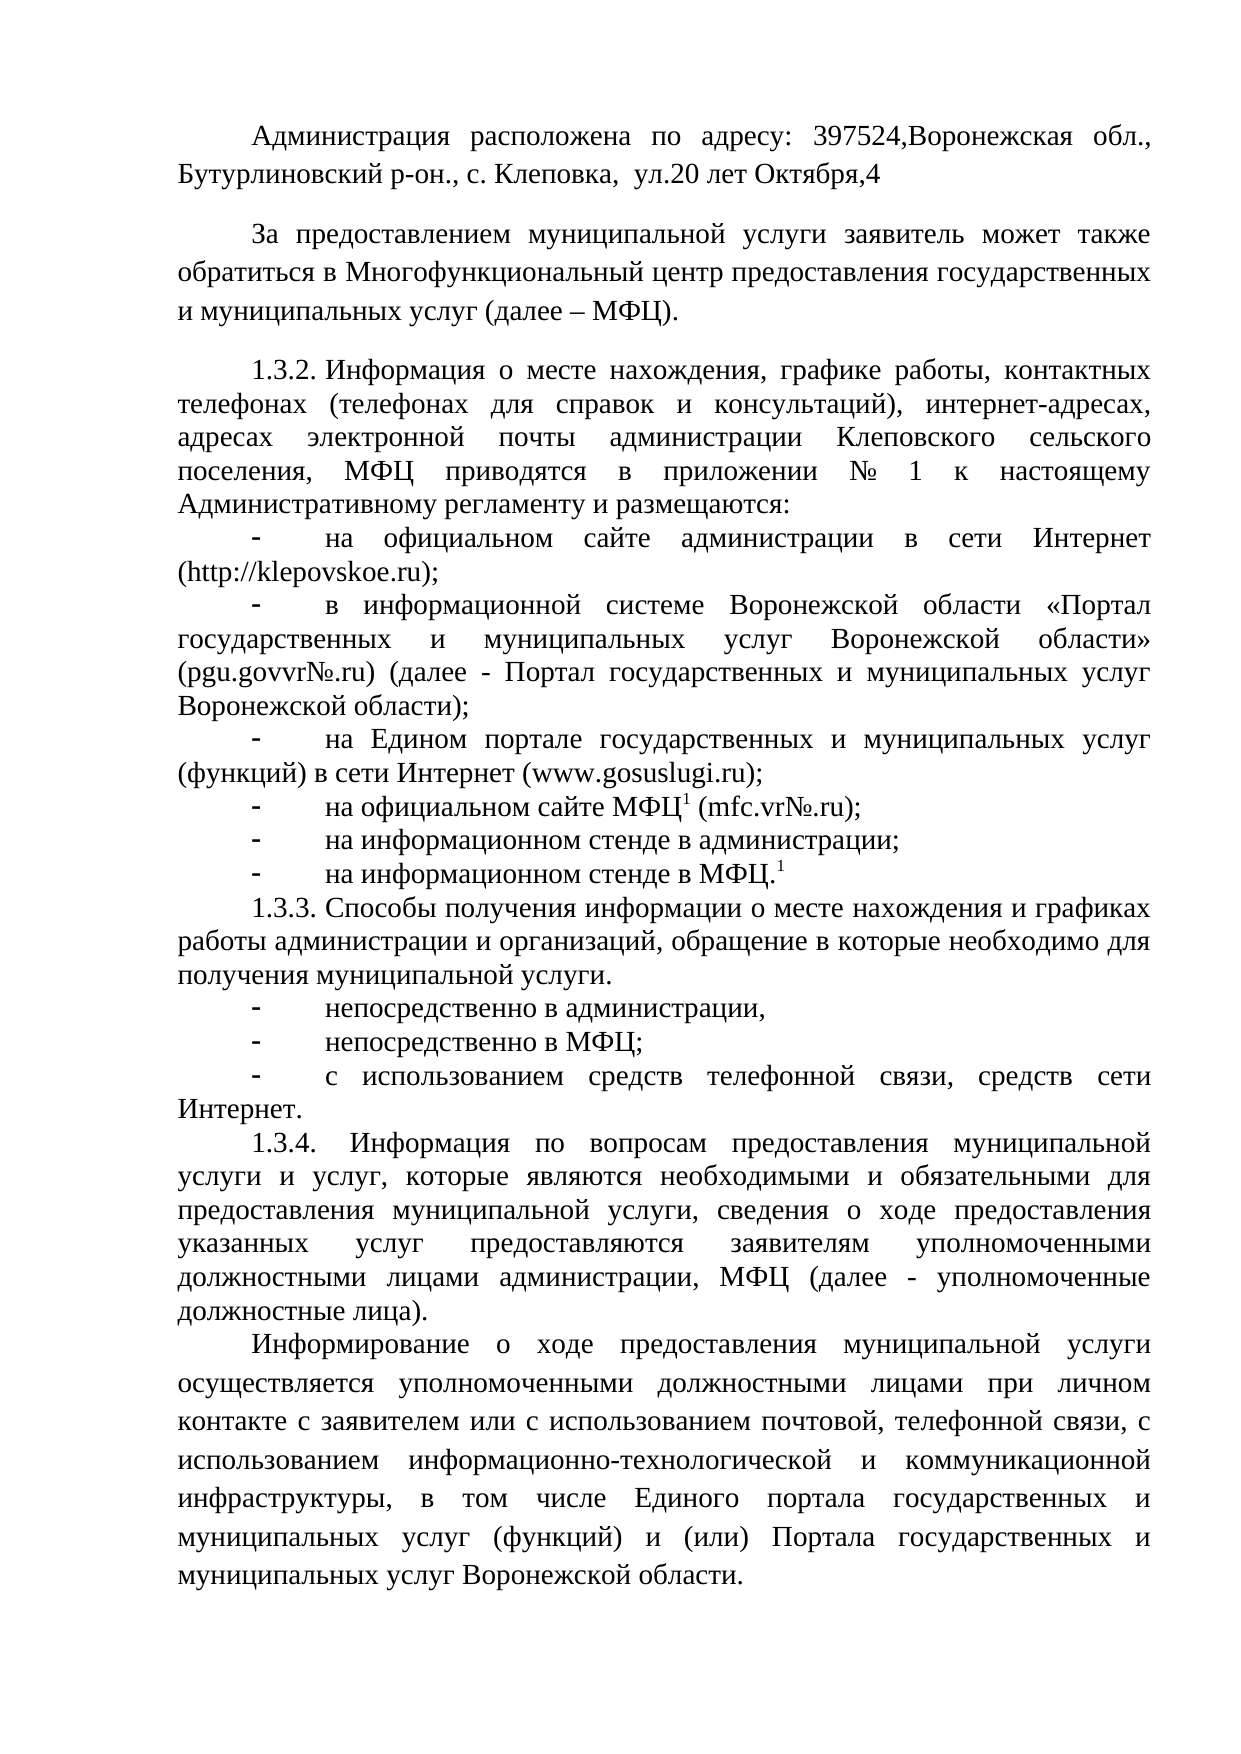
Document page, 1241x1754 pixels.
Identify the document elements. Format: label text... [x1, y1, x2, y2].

list непосредственно в администрации, [177, 990, 1152, 1024]
list на информационном стенде в администрации; [177, 822, 1152, 856]
list в информационной системе Воронежской области «Портал государственных и муниципальных услуг Воронежской области» (pgu.govvr№.ru) (далее - Портал государственных и муниципальных услуг Воронежской области); [177, 587, 1152, 722]
list на официальном сайте администрации в сети Интернет (http://klepovskoe.ru); [177, 520, 1152, 587]
list на информационном стенде в МФЦ.1 [177, 856, 1152, 890]
text Информирование о ходе предоставления муниципальной услуги осуществляется уполномоченными должностными лицами при личном контакте с заявителем или с использованием почтовой, телефонной связи, с использованием информационно-технологической и коммуникационной инфраструктуры, в том числе Единого портала государственных и муниципальных услуг (функций) и (или) Портала государственных и муниципальных услуг Воронежской области. [177, 1326, 1152, 1591]
list на официальном сайте МФЦ1 (mfc.vr№.ru); [177, 789, 1152, 822]
text Администрация расположена по адресу: 397524,Воронежская обл., Бутурлиновский р-он., с. Клеповка, ул.20 лет Октября,4 [177, 118, 1152, 190]
list непосредственно в МФЦ; [177, 1024, 1152, 1058]
list с использованием средств телефонной связи, средств сети Интернет. [177, 1058, 1152, 1125]
list Информация по вопросам предоставления муниципальной услуги и услуг, которые являются необходимыми и обязательными для предоставления муниципальной услуги, сведения о ходе предоставления указанных услуг предоставляются заявителям уполномоченными должностными лицами администрации, МФЦ (далее - уполномоченные должностные лица). [177, 1125, 1152, 1326]
list Способы получения информации о месте нахождения и графиках работы администрации и организаций, обращение в которые необходимо для получения муниципальной услуги. [177, 890, 1152, 990]
text За предоставлением муниципальной услуги заявитель может также обратиться в Многофункциональный центр предоставления государственных и муниципальных услуг (далее – МФЦ). [177, 216, 1152, 327]
list на Едином портале государственных и муниципальных услуг (функций) в сети Интернет (www.gosuslugi.ru); [177, 722, 1152, 789]
list Информация о месте нахождения, графике работы, контактных телефонах (телефонах для справок и консультаций), интернет-адресах, адресах электронной почты администрации Клеповского сельского поселения, МФЦ приводятся в приложении № 1 к настоящему Административному регламенту и размещаются: [177, 352, 1152, 520]
